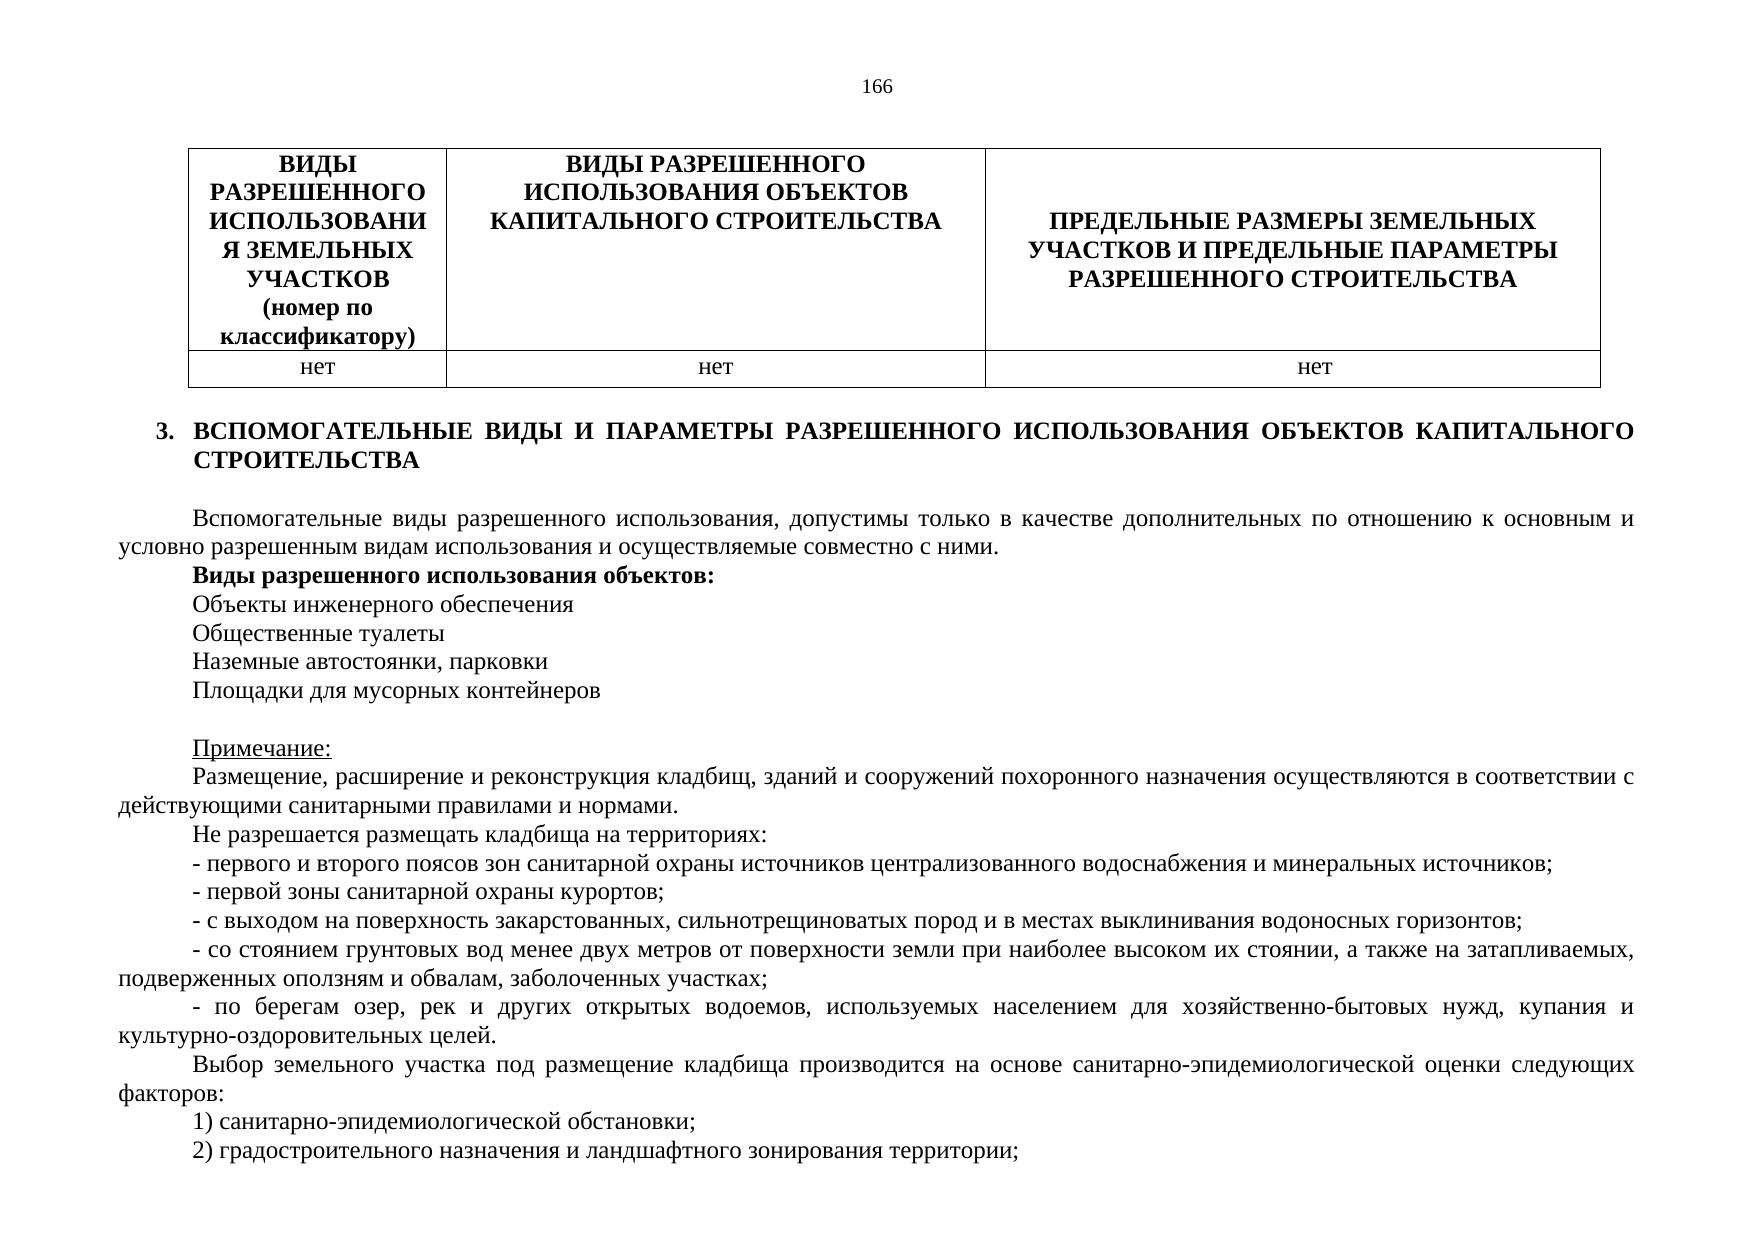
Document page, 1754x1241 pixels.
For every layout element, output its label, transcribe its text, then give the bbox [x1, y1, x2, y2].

text - первого и второго поясов зон санитарной охраны источников централизованного водоснабжения и минеральных источников; [118, 848, 1636, 876]
table_header ВИДЫ РАЗРЕШЕННОГО ИСПОЛЬЗОВАНИЯ ОБЪЕКТОВ КАПИТАЛЬНОГО СТРОИТЕЛЬСТВА [447, 149, 985, 350]
table_header ПРЕДЕЛЬНЫЕ РАЗМЕРЫ ЗЕМЕЛЬНЫХ УЧАСТКОВ И ПРЕДЕЛЬНЫЕ ПАРАМЕТРЫ РАЗРЕШЕННОГО СТРОИТЕЛЬСТВА [986, 149, 1600, 350]
text Размещение, расширение и реконструкция кладбищ, зданий и сооружений похоронного назначения осуществляются в соответствии с действующими санитарными правилами и нормами. [118, 761, 1636, 819]
table_cell нет [189, 351, 446, 387]
text - по берегам озер, рек и других открытых водоемов, используемых населением для хозяйственно-бытовых нужд, купания и культурно-оздоровительных целей. [118, 991, 1636, 1049]
text - первой зоны санитарной охраны курортов; [118, 876, 1636, 905]
text Выбор земельного участка под размещение кладбища производится на основе санитарно-эпидемиологической оценки следующих факторов: [118, 1049, 1636, 1106]
text 2) градостроительного назначения и ландшафтного зонирования территории; [118, 1135, 1636, 1164]
text Объекты инженерного обеспечения [118, 589, 1636, 618]
text Примечание: [118, 733, 1636, 761]
text - с выходом на поверхность закарстованных, сильнотрещиноватых пород и в местах выклинивания водоносных горизонтов; [118, 905, 1636, 934]
text Виды разрешенного использования объектов: [118, 560, 1636, 589]
text 1) санитарно-эпидемиологической обстановки; [118, 1106, 1636, 1135]
text Площадки для мусорных контейнеров [118, 675, 1636, 704]
list ВСПОМОГАТЕЛЬНЫЕ ВИДЫ И ПАРАМЕТРЫ РАЗРЕШЕННОГО ИСПОЛЬЗОВАНИЯ ОБЪЕКТОВ КАПИТАЛЬНОГО СТРОИТЕЛЬСТВА [156, 416, 1636, 474]
text - со стоянием грунтовых вод менее двух метров от поверхности земли при наиболее высоком их стоянии, а также на затапливаемых, подверженных оползням и обвалам, заболоченных участках; [118, 934, 1636, 991]
table_cell нет [986, 351, 1600, 387]
text Не разрешается размещать кладбища на территориях: [118, 819, 1636, 848]
text Вспомогательные виды разрешенного использования, допустимы только в качестве дополнительных по отношению к основным и условно разрешенным видам использования и осуществляемые совместно с ними. [118, 503, 1636, 560]
table_cell нет [447, 351, 985, 387]
table_header ВИДЫ РАЗРЕШЕННОГО ИСПОЛЬЗОВАНИЯ ЗЕМЕЛЬНЫХ УЧАСТКОВ (номер по классификатору) [189, 149, 446, 350]
text Общественные туалеты [118, 618, 1636, 646]
text Наземные автостоянки, парковки [118, 646, 1636, 675]
